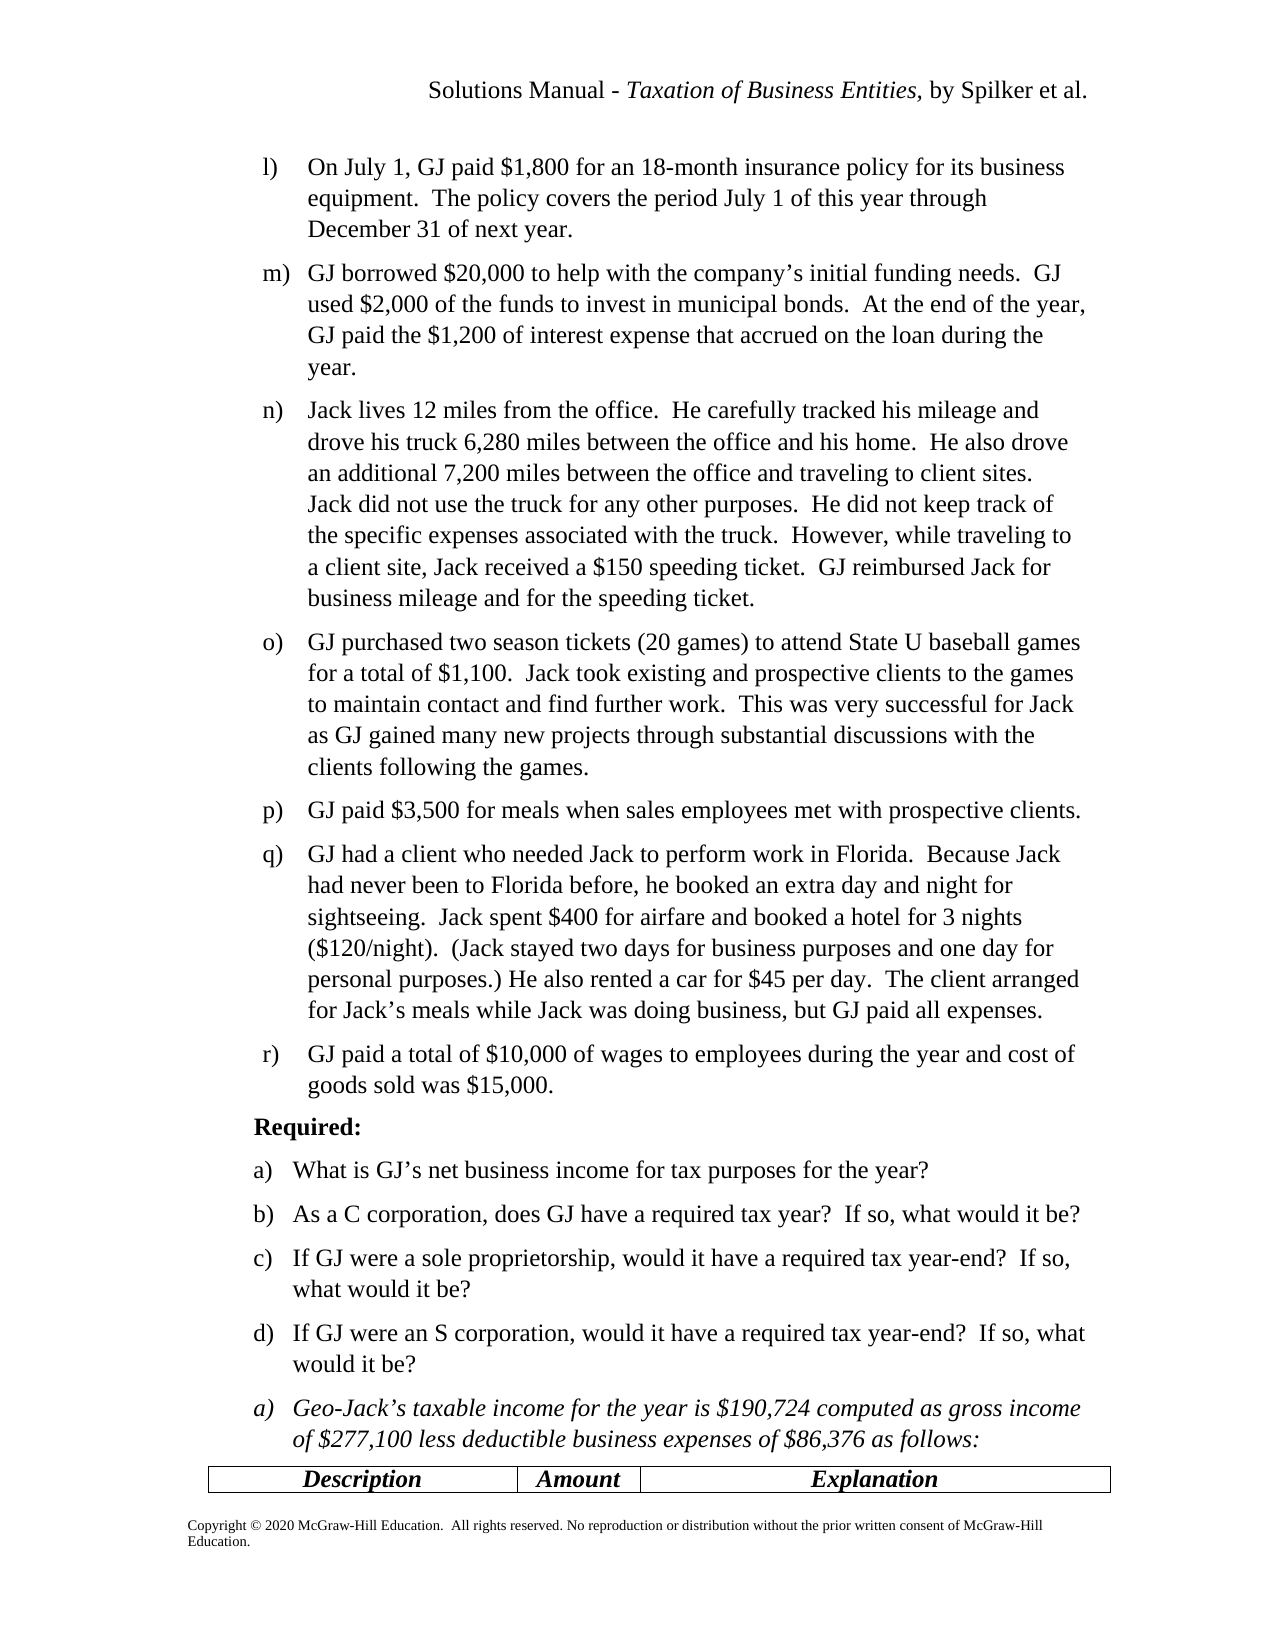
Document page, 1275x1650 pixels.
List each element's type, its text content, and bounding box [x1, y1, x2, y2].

text r) GJ paid a total of $10,000 of wages to employees during the year and cost of goods sold was $15,000. [262, 1037, 1087, 1100]
text n) Jack lives 12 miles from the office. He carefully tracked his mileage and drove his truck 6,280 miles between the office and his home. He also drove an additional 7,200 miles between the office and traveling to client sites. Jack did not use the truck for any other purposes. He did not keep track of the specific expenses associated with the truck. However, while traveling to a client site, Jack received a $150 speeding ticket. GJ reimbursed Jack for business mileage and for the speeding ticket. [262, 394, 1087, 612]
text o) GJ purchased two season tickets (20 games) to attend State U baseball games for a total of $1,100. Jack took existing and prospective clients to the games to maintain contact and find further work. This was very successful for Jack as GJ gained many new projects through substantial discussions with the clients following the games. [262, 625, 1087, 781]
text b) As a C corporation, does GJ have a required tax year? If so, what would it be? [253, 1197, 1087, 1229]
text m) GJ borrowed $20,000 to help with the company’s initial funding needs. GJ used $2,000 of the funds to invest in municipal bonds. At the end of the year, GJ paid the $1,200 of interest expense that accrued on the loan during the year. [262, 256, 1087, 381]
text l) On July 1, GJ paid $1,800 for an 18-month insurance policy for its business equipment. The policy covers the period July 1 of this year through December 31 of next year. [262, 150, 1087, 244]
text c) If GJ were a sole proprietorship, would it have a required tax year-end? If so, what would it be? [253, 1241, 1087, 1304]
table_header Explanation [641, 1467, 1110, 1492]
text q) GJ had a client who needed Jack to perform work in Florida. Because Jack had never been to Florida before, he booked an extra day and night for sightseeing. Jack spent $400 for airfare and booked a hotel for 3 nights ($120/night). (Jack stayed two days for business purposes and one day for personal purposes.) He also rented a car for $45 per day. The client arranged for Jack’s meals while Jack was doing business, but GJ paid all expenses. [262, 837, 1087, 1025]
text a) Geo-Jack’s taxable income for the year is $190,724 computed as gross income of $277,100 less deductible business expenses of $86,376 as follows: [253, 1391, 1087, 1454]
text p) GJ paid $3,500 for meals when sales employees met with prospective clients. [262, 794, 1087, 825]
text d) If GJ were an S corporation, would it have a required tax year-end? If so, what would it be? [253, 1316, 1087, 1379]
text a) What is GJ’s net business income for tax purposes for the year? [253, 1154, 1087, 1185]
table_header Description [209, 1467, 517, 1492]
text Required: [253, 1112, 1087, 1141]
table_header Amount [518, 1467, 640, 1492]
